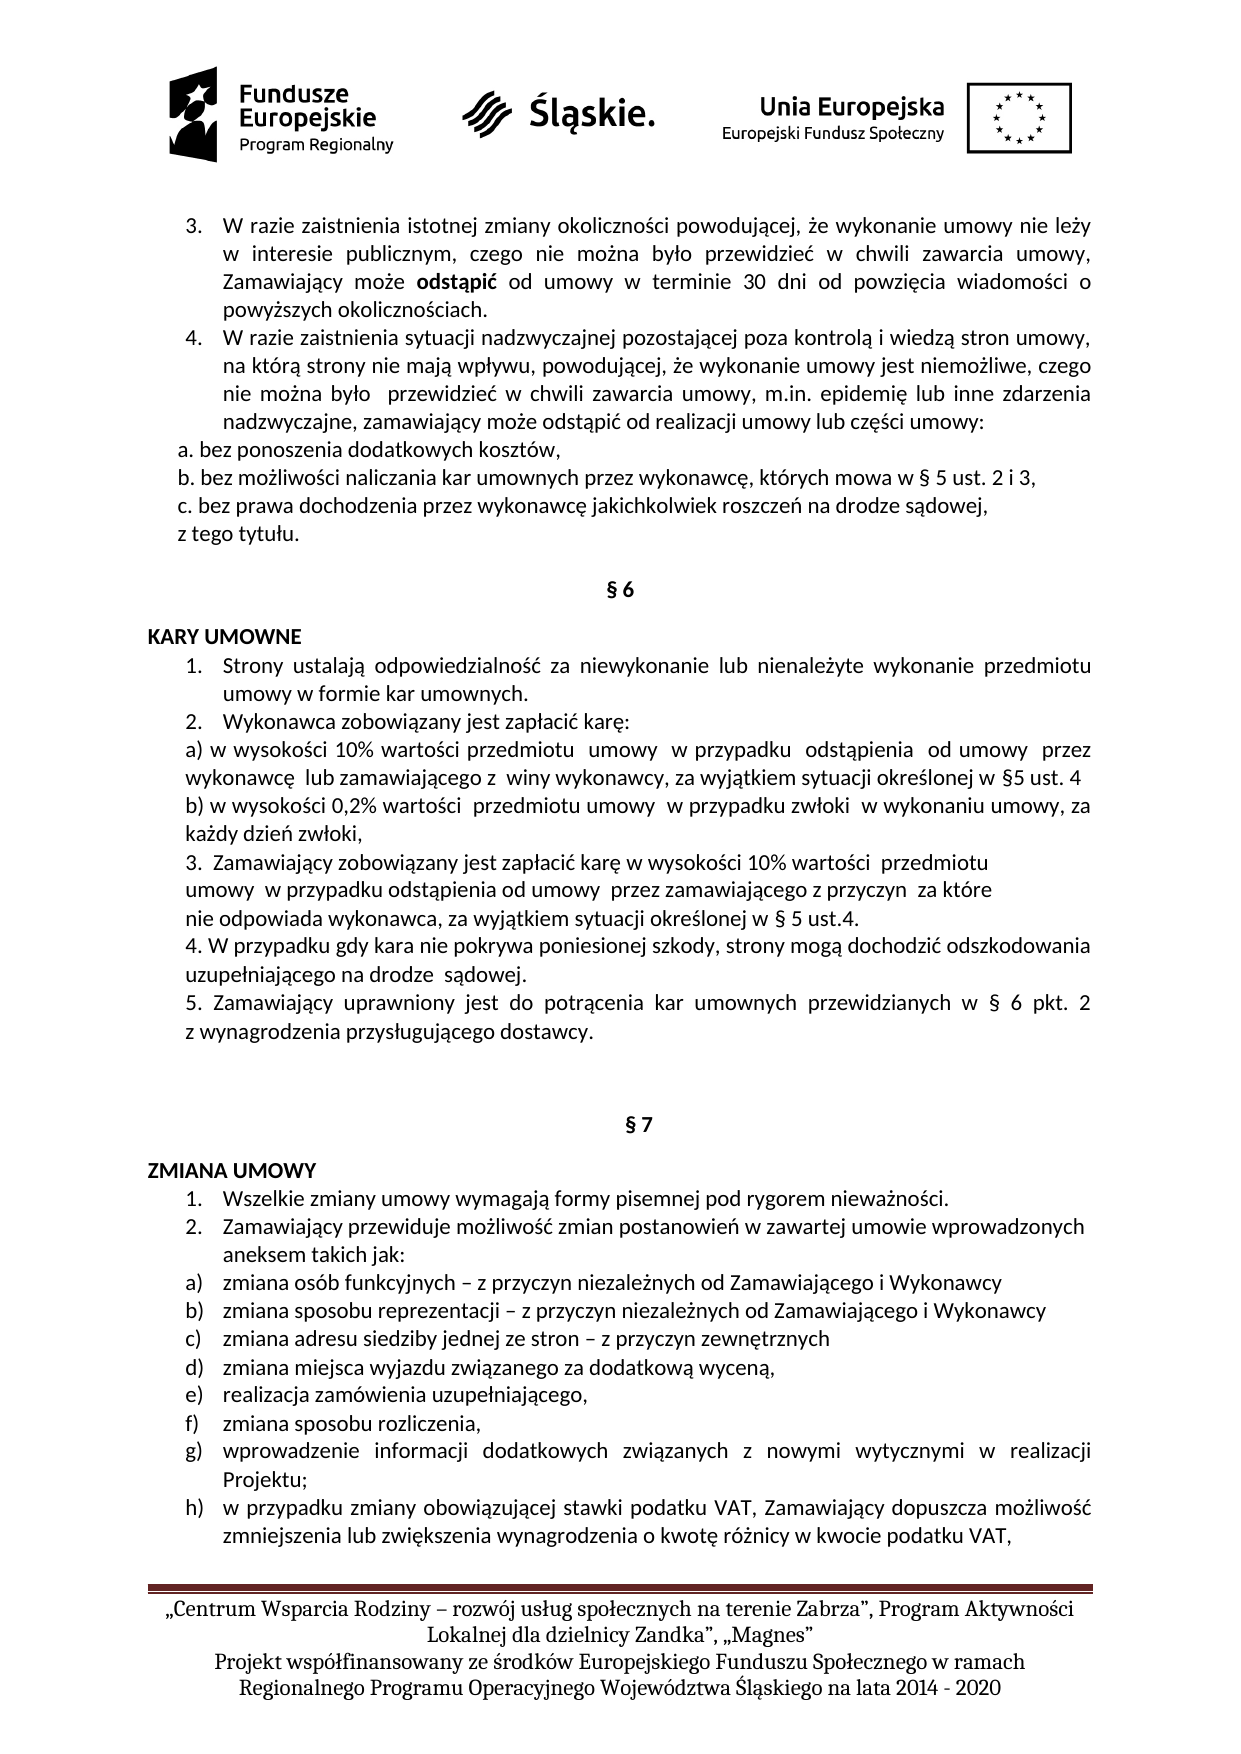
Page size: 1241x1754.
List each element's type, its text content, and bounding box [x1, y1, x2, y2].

text nie odpowiada wykonawca, za wyjątkiem sytuacji określonej w § 5 ust.4. [148, 904, 1093, 932]
list zmiana osób funkcyjnych – z przyczyn niezależnych od Zamawiającego i Wykonawcy [185, 1268, 1093, 1297]
text umowy w przypadku odstąpienia od umowy przez zamawiającego z przyczyn za które [148, 876, 1093, 904]
list Wykonawca zobowiązany jest zapłacić karę: [185, 707, 1093, 736]
text ZMIANA UMOWY [148, 1156, 1093, 1184]
text 3. Zamawiający zobowiązany jest zapłacić karę w wysokości 10% wartości przedmiotu [148, 848, 1093, 876]
list realizacja zamówienia uzupełniającego, [185, 1381, 1093, 1409]
list Strony ustalają odpowiedzialność za niewykonanie lub nienależyte wykonanie przedmiotu umowy w formie kar umownych. [185, 651, 1093, 707]
text KARY UMOWNE [148, 622, 1093, 650]
list Zamawiający przewiduje możliwość zmian postanowień w zawartej umowie wprowadzonych aneksem takich jak: [185, 1212, 1093, 1268]
list zmiana sposobu rozliczenia, [185, 1409, 1093, 1437]
list zmiana miejsca wyjazdu związanego za dodatkową wyceną, [185, 1353, 1093, 1381]
list wprowadzenie informacji dodatkowych związanych z nowymi wytycznymi w realizacji Projektu; [185, 1437, 1093, 1493]
list Wszelkie zmiany umowy wymagają formy pisemnej pod rygorem nieważności. [185, 1184, 1093, 1212]
list W razie zaistnienia sytuacji nadzwyczajnej pozostającej poza kontrolą i wiedzą stron umowy, na którą strony nie mają wpływu, powodującej, że wykonanie umowy jest niemożliwe, czego nie można było przewidzieć w chwili zawarcia umowy, m.in. epidemię lub inne zdarzenia nadzwyczajne, zamawiający może odstąpić od realizacji umowy lub części umowy: [185, 323, 1093, 435]
text b. bez możliwości naliczania kar umownych przez wykonawcę, których mowa w § 5 ust. 2 i 3, [177, 463, 1093, 491]
text § 7 [185, 1110, 1093, 1138]
text c. bez prawa dochodzenia przez wykonawcę jakichkolwiek roszczeń na drodze sądowej, [177, 491, 1093, 519]
text a. bez ponoszenia dodatkowych kosztów, [177, 435, 1093, 463]
list zmiana sposobu reprezentacji – z przyczyn niezależnych od Zamawiającego i Wykonawcy [185, 1297, 1093, 1324]
text § 6 [148, 575, 1093, 603]
list W razie zaistnienia istotnej zmiany okoliczności powodującej, że wykonanie umowy nie leży w interesie publicznym, czego nie można było przewidzieć w chwili zawarcia umowy, Zamawiający może odstąpić od umowy w terminie 30 dni od powzięcia wiadomości o powyższych okolicznościach. [185, 211, 1093, 323]
text a) w wysokości 10% wartości przedmiotu umowy w przypadku odstąpienia od umowy przez wykonawcę lub zamawiającego z winy wykonawcy, za wyjątkiem sytuacji określonej w §5 ust. 4 [185, 736, 1093, 792]
text 5. Zamawiający uprawniony jest do potrącenia kar umownych przewidzianych w § 6 pkt. 2 z wynagrodzenia przysługującego dostawcy. [185, 988, 1093, 1045]
list w przypadku zmiany obowiązującej stawki podatku VAT, Zamawiający dopuszcza możliwość zmniejszenia lub zwiększenia wynagrodzenia o kwotę różnicy w kwocie podatku VAT, [185, 1493, 1093, 1549]
text 4. W przypadku gdy kara nie pokrywa poniesionej szkody, strony mogą dochodzić odszkodowania uzupełniającego na drodze sądowej. [185, 932, 1093, 988]
picture [147, 44, 1094, 184]
list zmiana adresu siedziby jednej ze stron – z przyczyn zewnętrznych [185, 1324, 1093, 1353]
text b) w wysokości 0,2% wartości przedmiotu umowy w przypadku zwłoki w wykonaniu umowy, za każdy dzień zwłoki, [185, 792, 1093, 848]
text z tego tytułu. [177, 519, 1093, 547]
